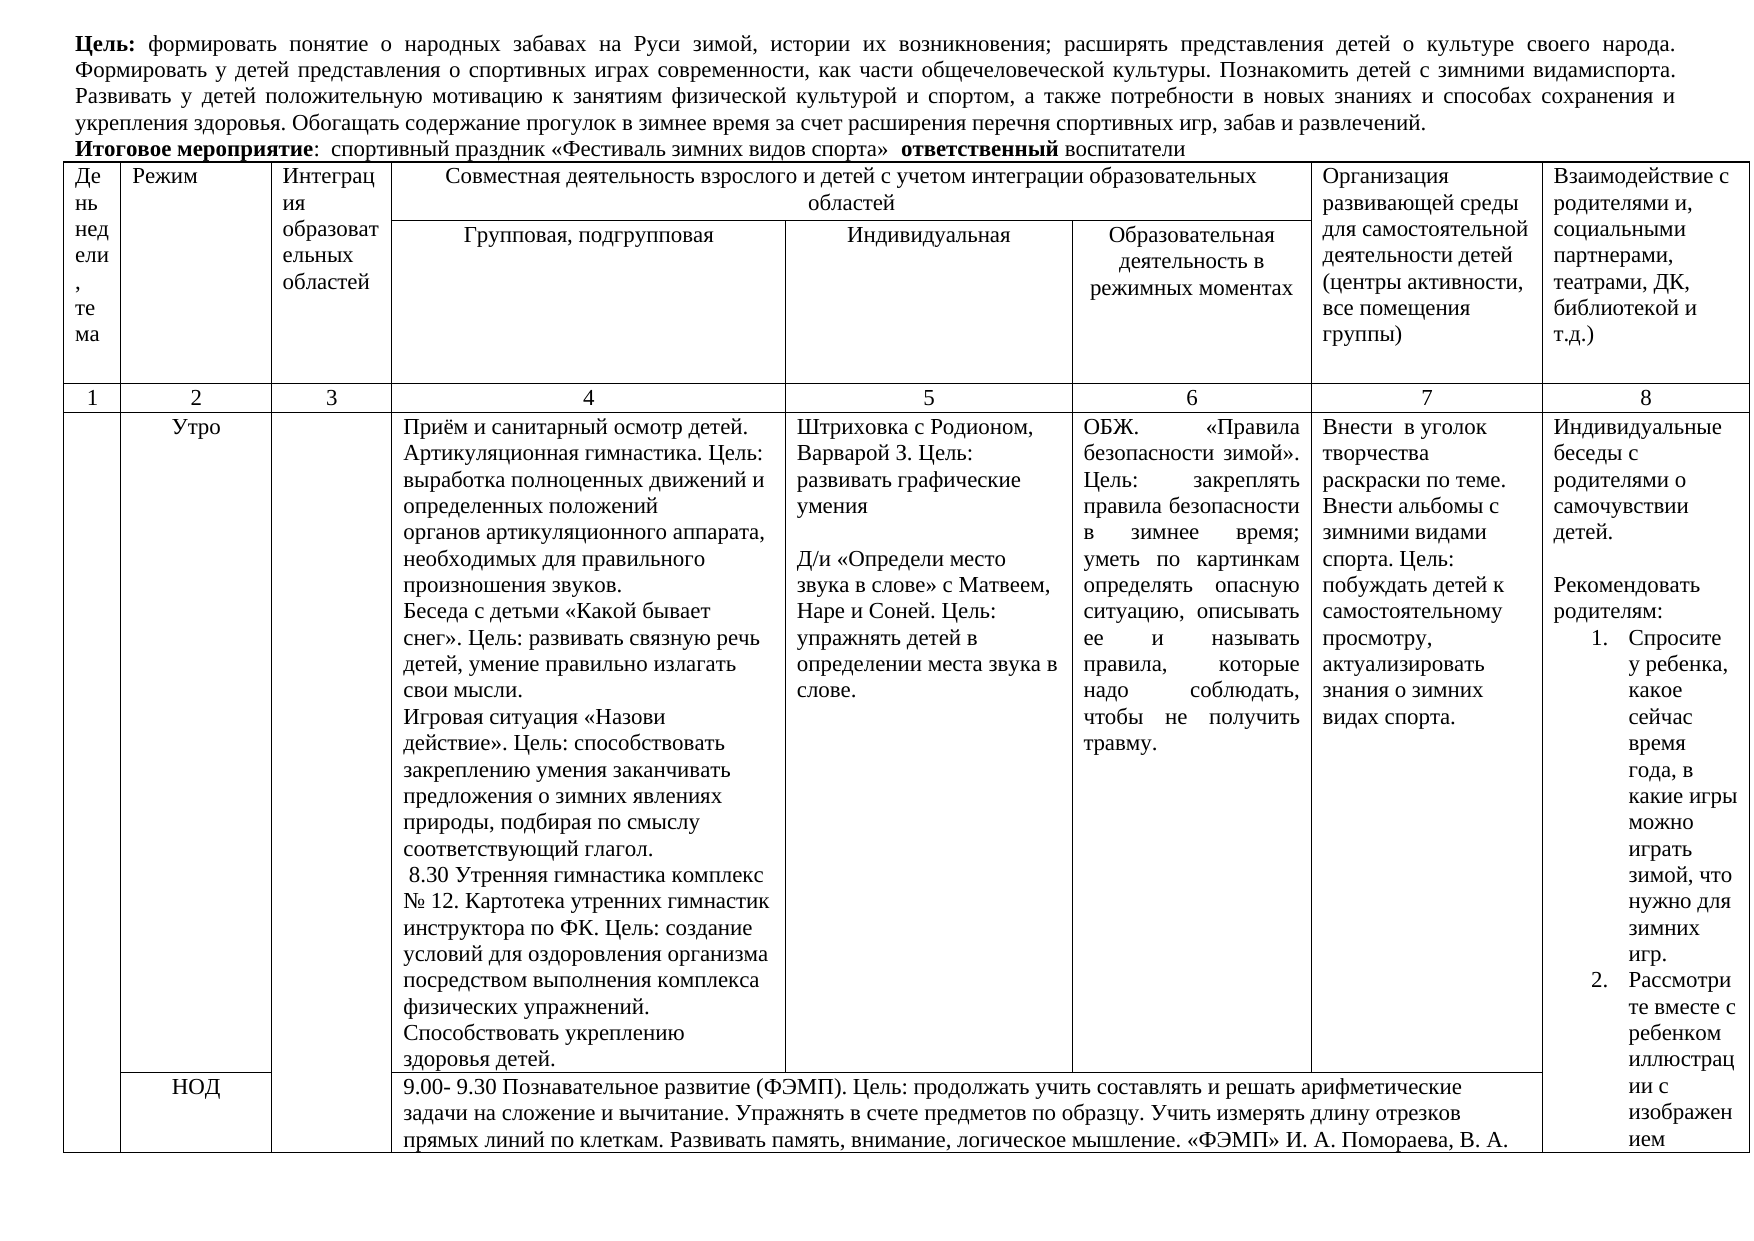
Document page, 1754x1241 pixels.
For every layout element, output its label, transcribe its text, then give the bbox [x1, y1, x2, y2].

table_cell Приём и санитарный осмотр детей. Артикуляционная гимнастика. Цель: выработка полноценных движений и определенных положений органов артикуляционного аппарата, необходимых для правильного произношения звуков. Беседа с детьми «Какой бывает снег». Цель: развивать связную речь детей, умение правильно излагать свои мысли. Игровая ситуация «Назови действие». Цель: способствовать закреплению умения заканчивать предложения о зимних явлениях природы, подбирая по смыслу соответствующий глагол. 8.30 Утренняя гимнастика комплекс № 12. Картотека утренних гимнастик инструктора по ФК. Цель: создание условий для оздоровления организма посредством выполнения комплекса физических упражнений. Способствовать укреплению здоровья детей. [392, 413, 785, 1072]
table_cell [64, 413, 120, 1152]
table_cell 6 [1073, 384, 1311, 412]
table_cell Индивидуальные беседы с родителями о самочувствии детей. Рекомендовать родителям: Спросите у ребенка, какое сейчас время года, в какие игры можно играть зимой, что нужно для зимних игр. Рассмотрите вместе с ребенком иллюстрации с изображением снаряжения для зимних видов спорта, попросите ребенка показать, на каких изображены фигурное катание, хоккейный матч, лыжные гонки и т.д. [1543, 413, 1749, 1152]
text Итоговое мероприятие: спортивный праздник «Фестиваль зимних видов спорта» ответственный воспитатели [75, 135, 1679, 161]
table_cell 8 [1543, 384, 1749, 412]
table_cell 3 [272, 384, 391, 412]
table_cell НОД [121, 1073, 271, 1152]
table_cell 4 [392, 384, 785, 412]
table_cell [272, 413, 391, 1152]
table_cell 5 [786, 384, 1072, 412]
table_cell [392, 1073, 1542, 1152]
table_cell Групповая, подгрупповая [392, 221, 785, 383]
table_cell 7 [1312, 384, 1542, 412]
table_header Взаимодействие с родителями и, социальными партнерами, театрами, ДК, библиотекой и т.д.) [1543, 163, 1749, 383]
table_cell Утро [121, 413, 271, 1072]
table_cell Внести в уголок творчества раскраски по теме. Внести альбомы с зимними видами спорта. Цель: побуждать детей к самостоятельному просмотру, актуализировать знания о зимних видах спорта. [1312, 413, 1542, 1072]
table_header День недели, тема [64, 163, 120, 383]
table_header Режим [121, 163, 271, 383]
table_header Организация развивающей среды для самостоятельной деятельности детей (центры активности, все помещения группы) [1312, 163, 1542, 383]
table_cell Образовательная деятельность в режимных моментах [1073, 221, 1311, 383]
table_cell Индивидуальная [786, 221, 1072, 383]
table_header Интеграция образовательных областей [272, 163, 391, 383]
table_cell 2 [121, 384, 271, 412]
table_header Совместная деятельность взрослого и детей с учетом интеграции образовательных областей [392, 163, 1311, 220]
table_cell 1 [64, 384, 120, 412]
table_cell Штриховка с Родионом, Варварой З. Цель: развивать графические умения Д/и «Определи место звука в слове» с Матвеем, Наре и Соней. Цель: упражнять детей в определении места звука в слове. [786, 413, 1072, 1072]
table_cell ОБЖ. «Правила безопасности зимой». Цель: закреплять правила безопасности в зимнее время; уметь по картинкам определять опасную ситуацию, описывать ее и называть правила, которые надо соблюдать, чтобы не получить травму. [1073, 413, 1311, 1072]
text Цель: формировать понятие о народных забавах на Руси зимой, истории их возникновения; расширять представления детей о культуре своего народа. Формировать у детей представления о спортивных играх современности, как части общечеловеческой культуры. Познакомить детей с зимними видамиспорта. Развивать у детей положительную мотивацию к занятиям физической культурой и спортом, а также потребности в новых знаниях и способах сохранения и укрепления здоровья. Обогащать содержание прогулок в зимнее время за счет расширения перечня спортивных игр, забав и развлечений. [75, 29, 1679, 135]
